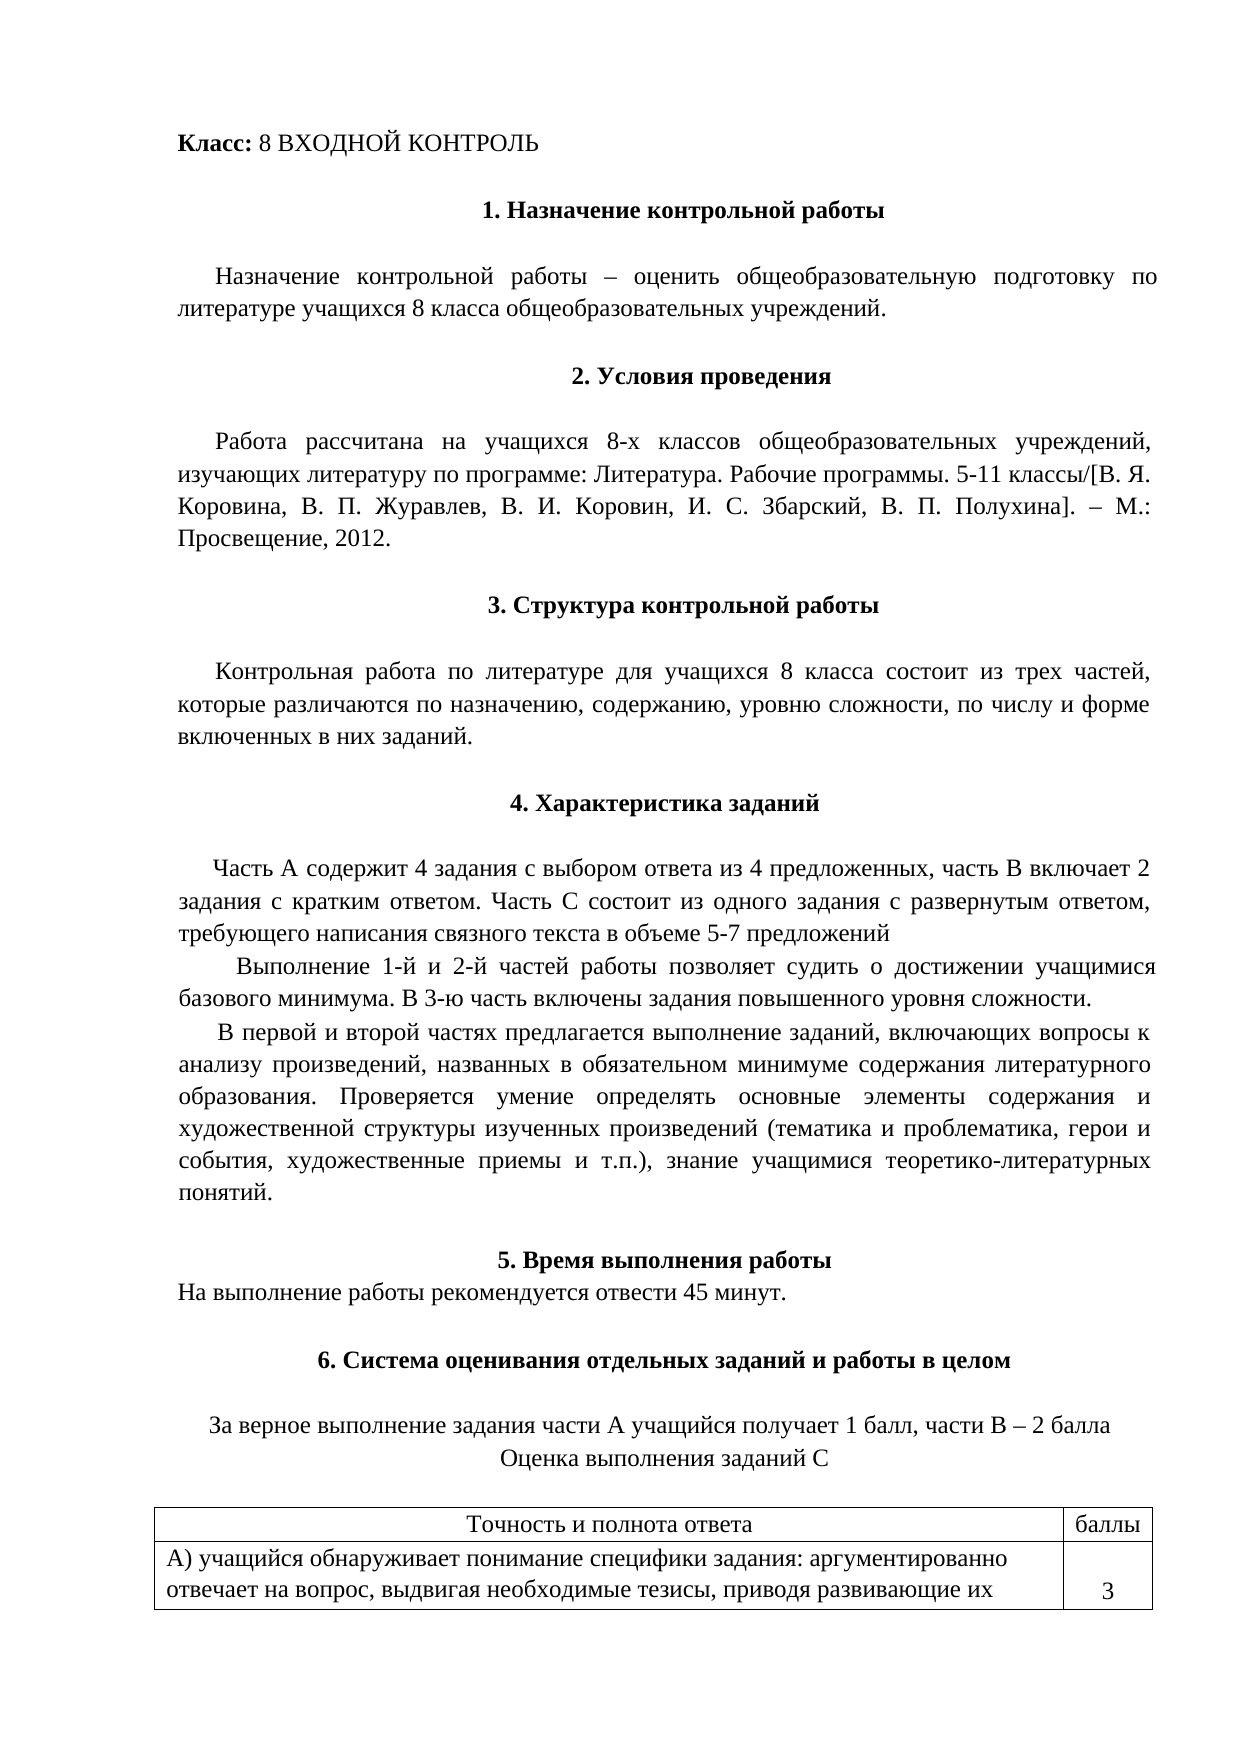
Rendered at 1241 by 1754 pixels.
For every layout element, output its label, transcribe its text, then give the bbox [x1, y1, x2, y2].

text В первой и второй частях предлагается выполнение заданий, включающих вопросы к анализу произведений, названных в обязательном минимуме содержания литературного образования. Проверяется умение определять основные элементы содержания и художественной структуры изученных произведений (тематика и проблематика, герои и события, художественные приемы и т.п.), знание учащимися теоретико-литературных понятий. [177, 1017, 1152, 1206]
subtitle 1. Назначение контрольной работы [292, 195, 1074, 224]
subtitle 3. Структура контрольной работы [292, 591, 1074, 619]
text Выполнение 1-й и 2-й частей работы позволяет судить о достижении учащимися базового минимума. В 3-ю часть включены задания повышенного уровня сложности. [177, 951, 1158, 1012]
text Работа рассчитана на учащихся 8-х классов общеобразовательных учреждений, изучающих литературу по программе: Литература. Рабочие программы. 5-11 классы/[В. Я. Коровина, В. П. Журавлев, В. И. Коровин, И. С. Збарский, В. П. Полухина]. – М.: Просвещение, 2012. [177, 426, 1152, 552]
text За верное выполнение задания части А учащийся получает 1 балл, части В – 2 балла [177, 1410, 1158, 1439]
text 5. Время выполнения работы [292, 1245, 1037, 1274]
text На выполнение работы рекомендуется отвести 45 минут. [177, 1277, 1063, 1306]
subtitle 4. Характеристика заданий [292, 788, 1037, 817]
subtitle 2. Условия проведения [292, 361, 1111, 390]
text Назначение контрольной работы – оценить общеобразовательную подготовку по литературе учащихся 8 класса общеобразовательных учреждений. [177, 261, 1158, 322]
table_cell 3 [1064, 1542, 1152, 1608]
table_header баллы [1064, 1508, 1152, 1541]
text Контрольная работа по литературе для учащихся 8 класса состоит из трех частей, которые различаются по назначению, содержанию, уровню сложности, по числу и форме включенных в них заданий. [177, 656, 1152, 749]
text Класс: 8 ВХОДНОЙ КОНТРОЛЬ [177, 128, 1151, 157]
text Оценка выполнения заданий С [280, 1443, 1049, 1472]
table_header Точность и полнота ответа [155, 1508, 1063, 1541]
table_cell А) учащийся обнаруживает понимание специфики задания: аргументированно отвечает на вопрос, выдвигая необходимые тезисы, приводя развивающие их [155, 1542, 1063, 1608]
text Часть А содержит 4 задания с выбором ответа из 4 предложенных, часть В включает 2 задания с кратким ответом. Часть С состоит из одного задания с развернутым ответом, требующего написания связного текста в объеме 5-7 предложений [177, 853, 1151, 947]
subtitle 6. Система оценивания отдельных заданий и работы в целом [292, 1345, 1036, 1374]
